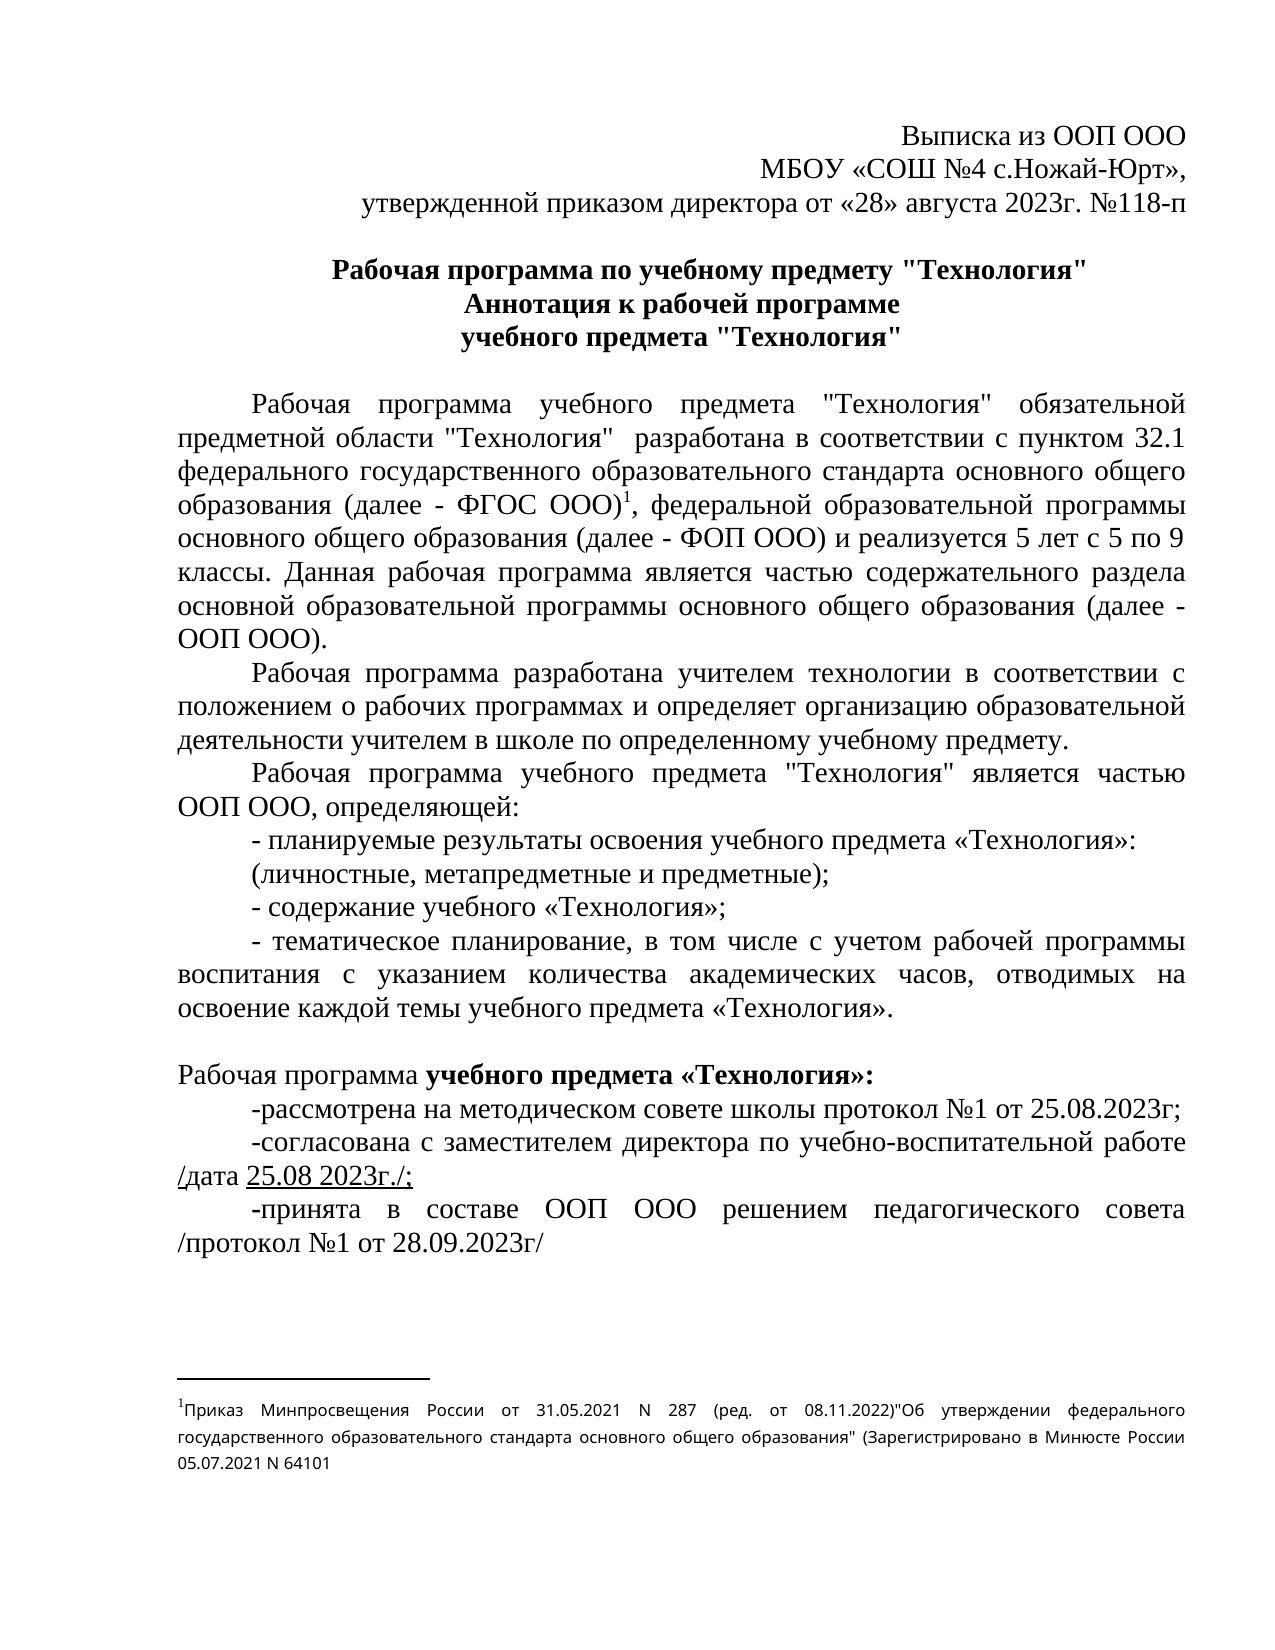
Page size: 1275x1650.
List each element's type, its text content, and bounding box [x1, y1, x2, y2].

text - содержание учебного «Технология»; [177, 889, 1186, 923]
text Рабочая программа разработана учителем технологии в соответствии с положением о рабочих программах и определяет организацию образовательной деятельности учителем в школе по определенному учебному предмету. [177, 655, 1186, 755]
text -рассмотрена на методическом совете школы протокол №1 от 25.08.2023г; [177, 1091, 1186, 1124]
text Рабочая программа по учебному предмету "Технология" [177, 252, 1186, 286]
text Рабочая программа учебного предмета "Технология" является частью ООП ООО, определяющей: [177, 755, 1186, 822]
text (личностные, метапредметные и предметные); [177, 856, 1186, 889]
text учебного предмета "Технология" [177, 319, 1186, 353]
text - планируемые результаты освоения учебного предмета «Технология»: [177, 822, 1186, 856]
text Рабочая программа учебного предмета "Технология" обязательной предметной области "Технология" разработана в соответствии с пунктом 32.1 федерального государственного образовательного стандарта основного общего образования (далее - ФГОС ООО), федеральной образовательной программы основного общего образования (далее - ФОП ООО) и реализуется 5 лет с 5 по 9 классы. Данная рабочая программа является частью содержательного раздела основной образовательной программы основного общего образования (далее - ООП ООО). [177, 386, 1186, 655]
text -принята в составе ООП ООО решением педагогического совета /протокол №1 от 28.09.2023г/ [177, 1191, 1186, 1258]
text Рабочая программа учебного предмета «Технология»: [177, 1057, 1186, 1091]
text МБОУ «СОШ №4 с.Ножай-Юрт», [177, 152, 1186, 185]
text -согласована с заместителем директора по учебно-воспитательной работе /дата 25.08 2023г./; [177, 1124, 1186, 1191]
text Аннотация к рабочей программе [177, 286, 1186, 319]
text - тематическое планирование, в том числе с учетом рабочей программы воспитания с указанием количества академических часов, отводимых на освоение каждой темы учебного предмета «Технология». [177, 923, 1186, 1024]
text утвержденной приказом директора от «28» августа 2023г. №118-п [177, 185, 1186, 219]
text Выписка из ООП ООО [177, 118, 1186, 152]
